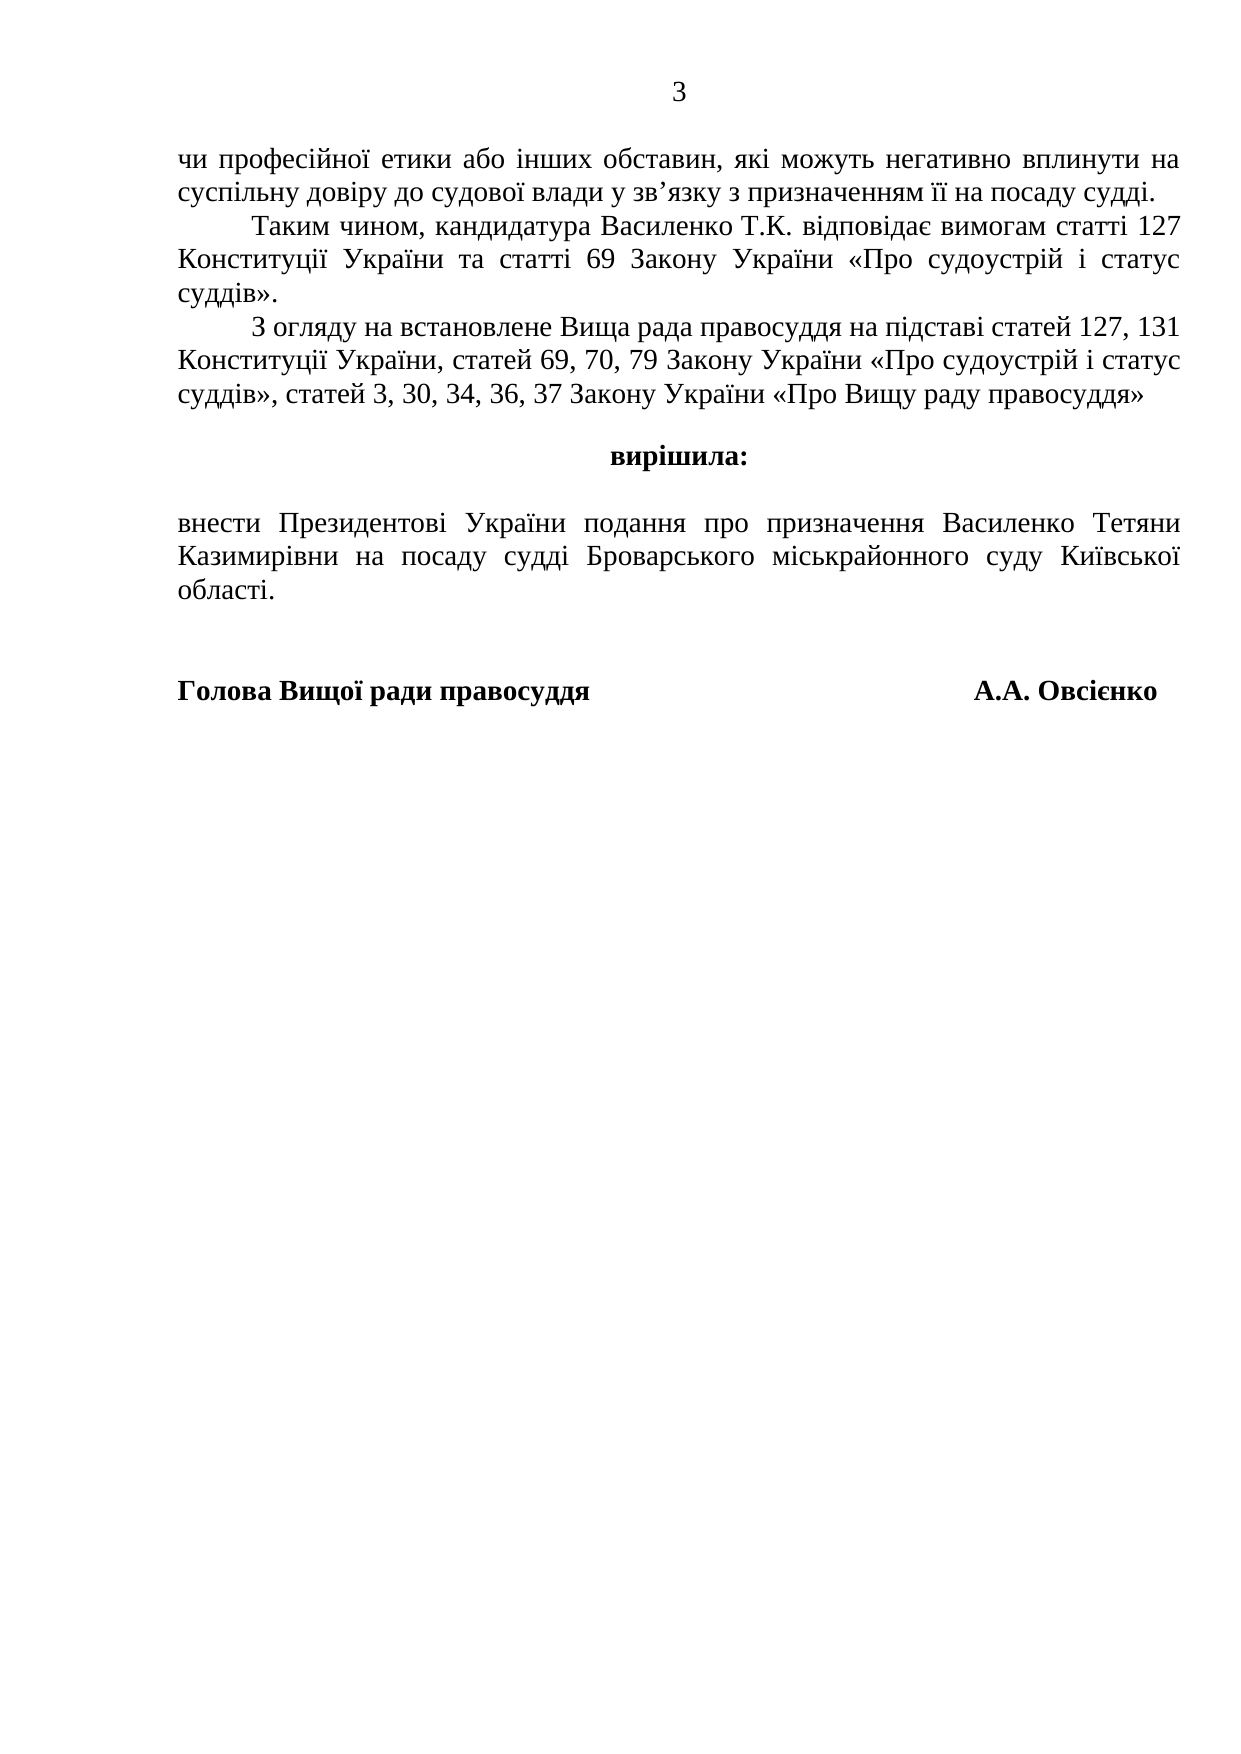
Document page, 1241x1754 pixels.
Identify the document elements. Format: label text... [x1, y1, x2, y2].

text вирішила: [177, 438, 1181, 471]
table_header Голова Вищої ради правосуддя [166, 673, 667, 706]
text внести Президентові України подання про призначення Василенко Тетяни Казимирівни на посаду судді Броварського міськрайонного суду Київської області. [177, 505, 1181, 606]
text З огляду на встановлене Вища рада правосуддя на підставі статей 127, 131 Конституції України, статей 69, 70, 79 Закону України «Про судоустрій і статус суддів», статей 3, 30, 34, 36, 37 Закону України «Про Вищу раду правосуддя» [177, 309, 1181, 409]
table_header А.А. Овсієнко [668, 673, 1169, 706]
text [177, 141, 1181, 208]
text Таким чином, кандидатура Василенко Т.К. відповідає вимогам статті 127 Конституції України та статті 69 Закону України «Про судоустрій і статус суддів». [177, 208, 1181, 309]
